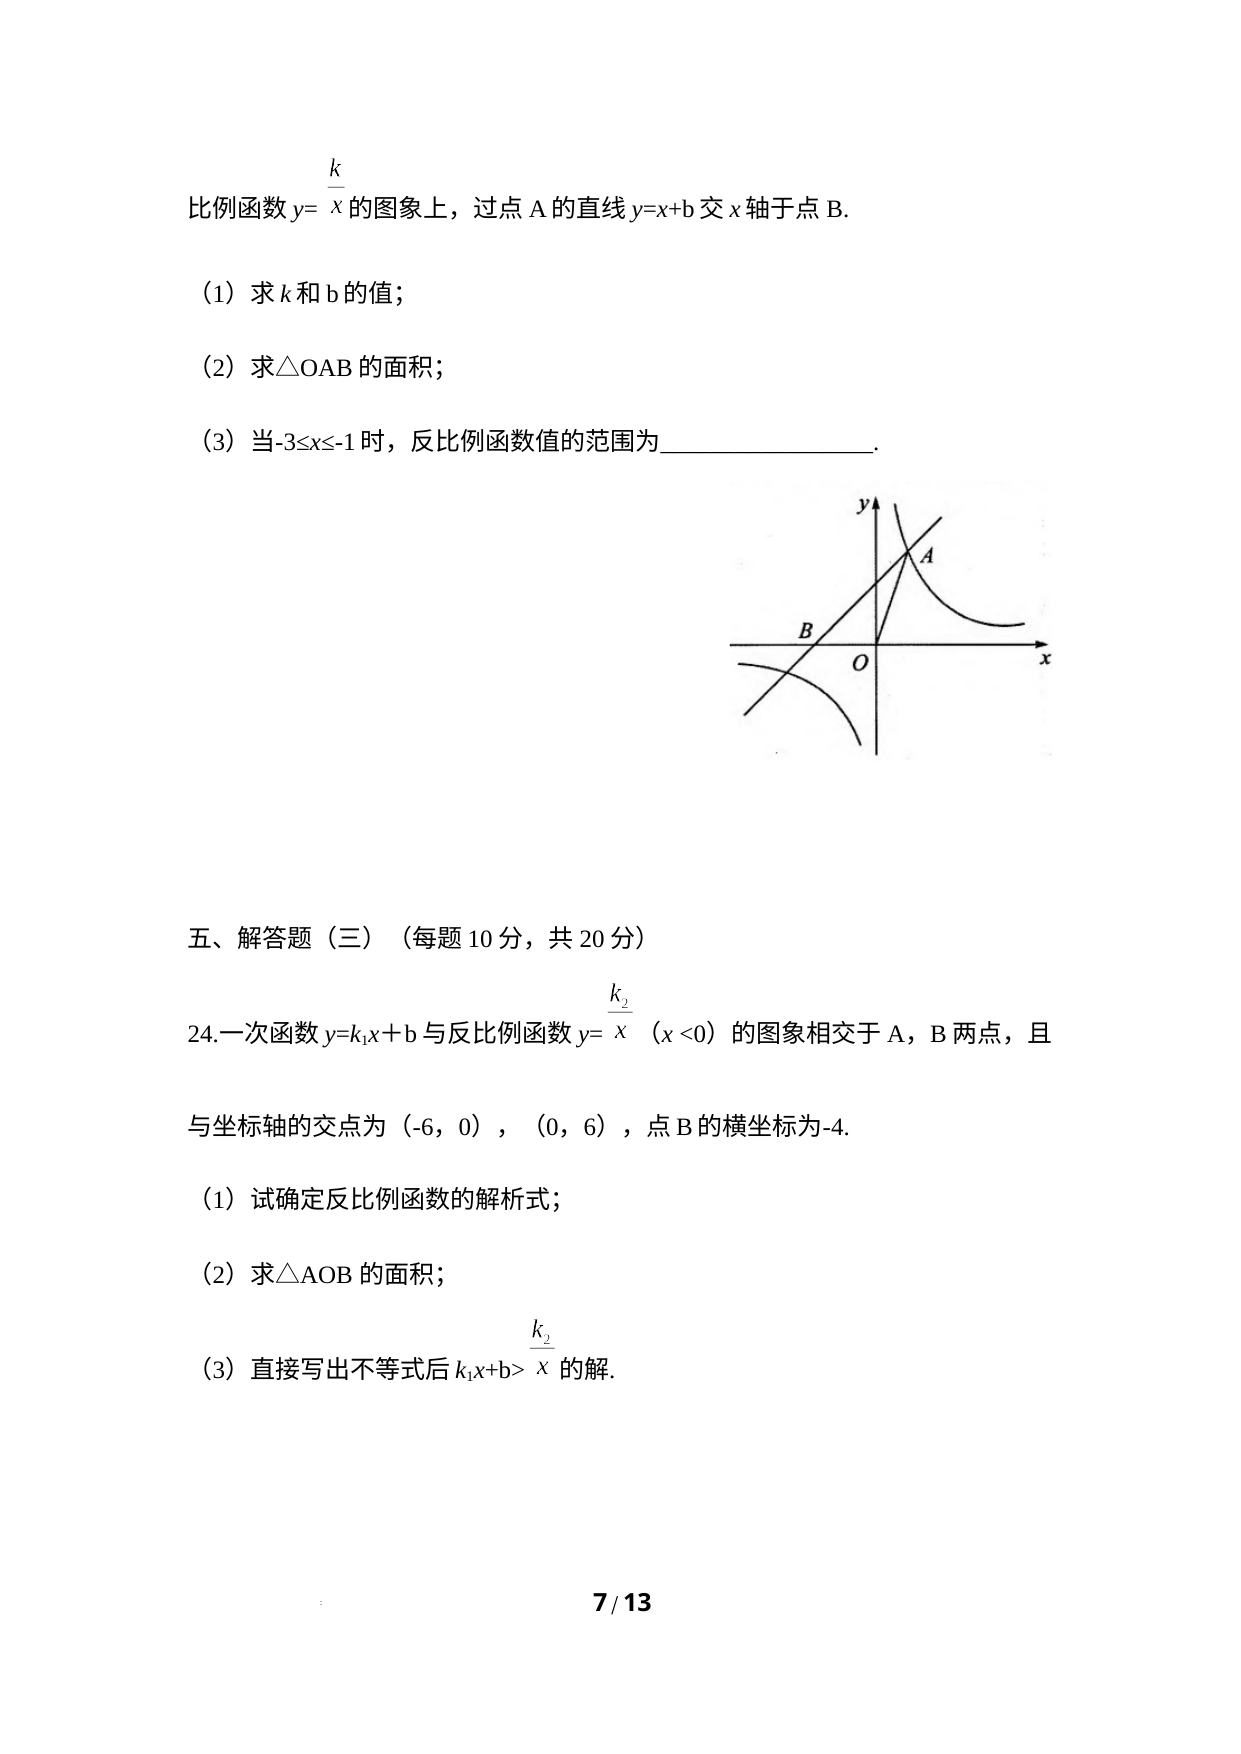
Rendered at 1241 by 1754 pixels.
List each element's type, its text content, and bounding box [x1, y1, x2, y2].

text （1）试确定反比例函数的解析式； [187, 1166, 1053, 1231]
text （2）求△OAB的面积； [187, 333, 1053, 398]
text （3）直接写出不等式后k1x+b>的解. [187, 1314, 1053, 1411]
text （2）求△AOB 的面积； [187, 1240, 1053, 1305]
text （1）求k和b的值； [187, 259, 1053, 324]
text 24.一次函数y=k1x＋b与反比例函数y=（x <0）的图象相交于A，B两点，且与坐标轴的交点为（-6，0），（0，6），点B的横坐标为-4. [187, 978, 1053, 1157]
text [187, 152, 1053, 250]
text （3）当-3≤x≤-1时，反比例函数值的范围为_________________. [187, 407, 1053, 472]
text 五、解答题（三）（每题10 分，共 20 分） [187, 904, 1053, 969]
picture [729, 481, 1053, 761]
